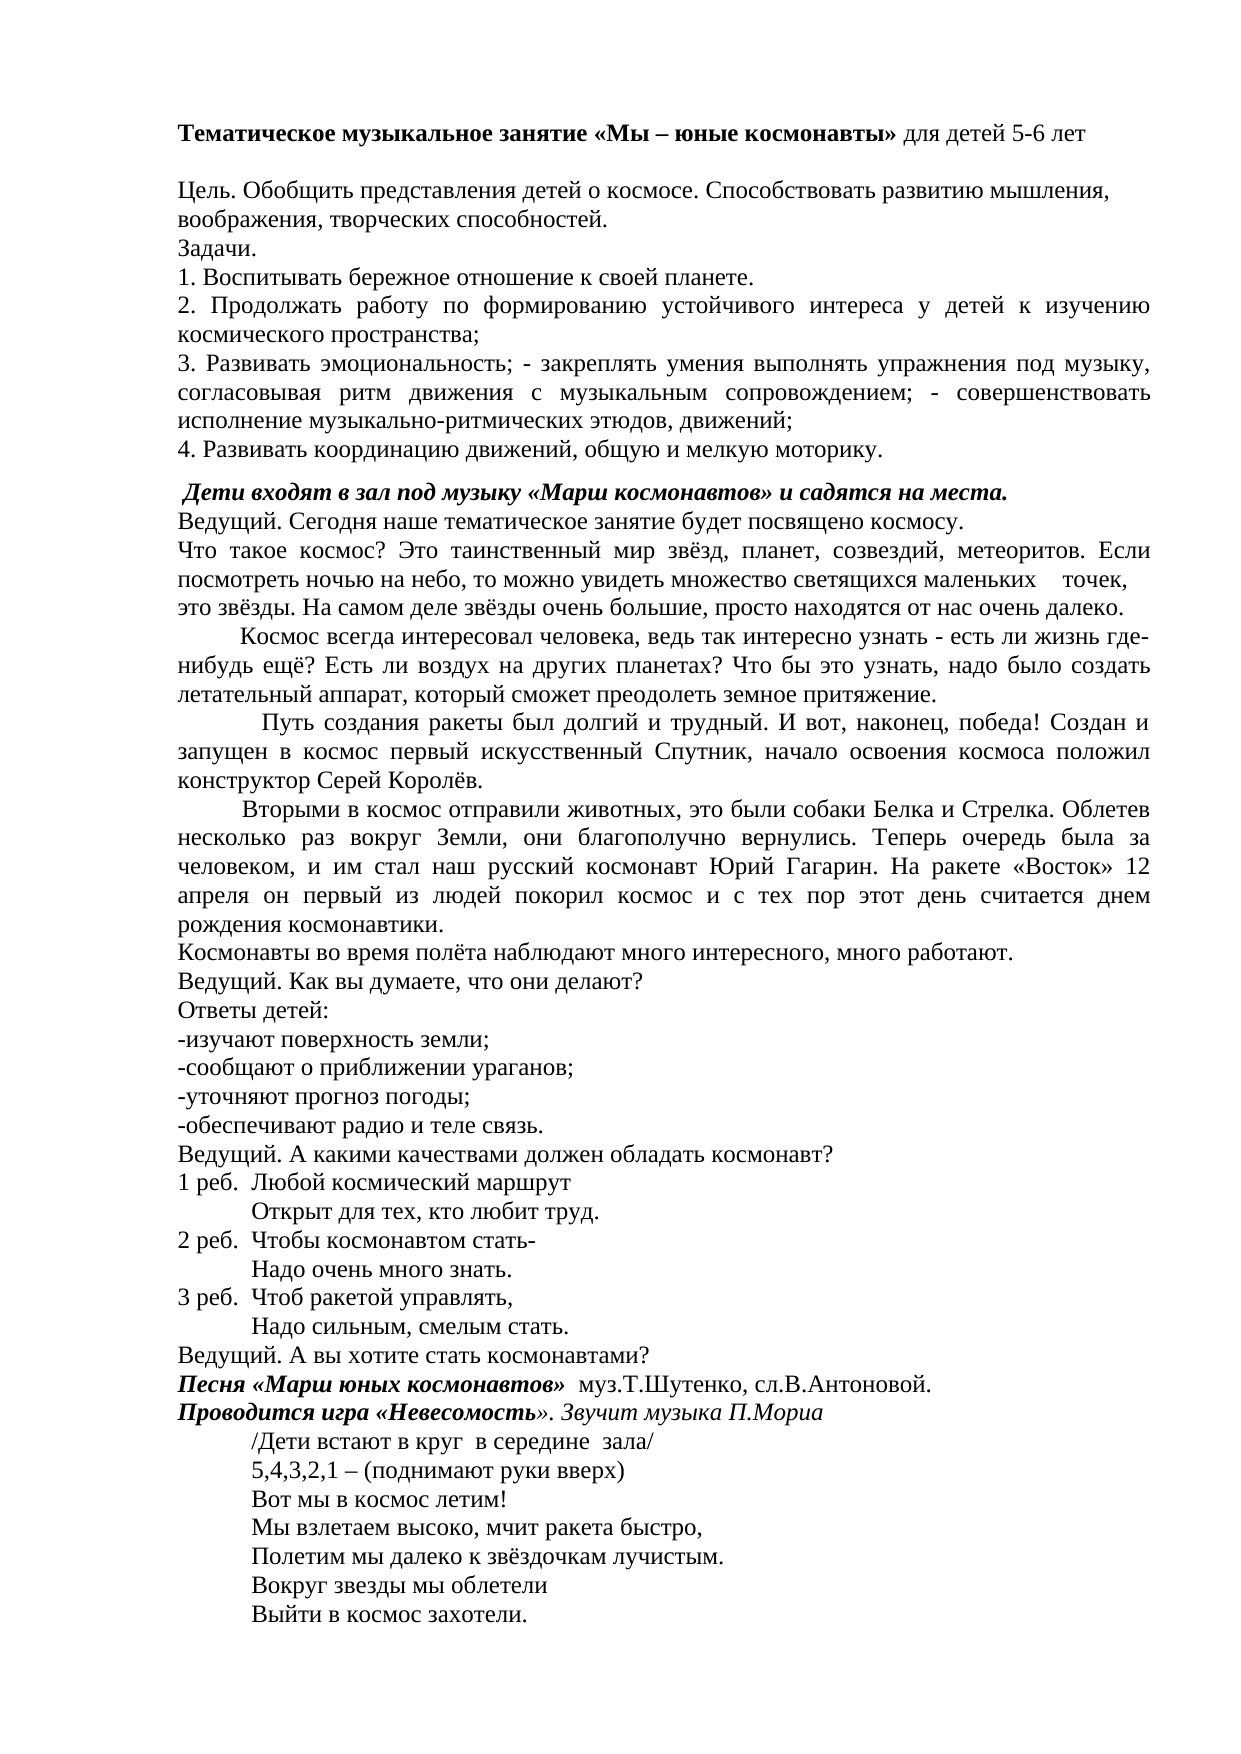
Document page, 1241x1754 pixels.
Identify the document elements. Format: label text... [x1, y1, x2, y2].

text Вторыми в космос отправили животных, это были собаки Белка и Стрелка. Облетев несколько раз вокруг Земли, они благополучно вернулись. Теперь очередь была за человеком, и им стал наш русский космонавт Юрий Гагарин. На ракете «Восток» 12 апреля он первый из людей покорил космос и с тех пор этот день считается днем рождения космонавтики. [177, 794, 1152, 937]
text Космос всегда интересовал человека, ведь так интересно узнать - есть ли жизнь где-нибудь ещё? Есть ли воздух на других планетах? Что бы это узнать, надо было создать летательный аппарат, который сможет преодолеть земное притяжение. [177, 621, 1152, 707]
text /Дети встают в круг в середине зала/ [177, 1426, 1152, 1455]
text 3 реб. Чтоб ракетой управлять, [177, 1282, 1152, 1311]
text -обеспечивают радио и теле связь. [177, 1110, 1152, 1139]
text Песня «Марш юных космонавтов» муз.Т.Шутенко, сл.В.Антоновой. [177, 1369, 1152, 1397]
text Выйти в космос захотели. [177, 1599, 1152, 1627]
text Ведущий. А вы хотите стать космонавтами? [177, 1340, 1152, 1369]
text -уточняют прогноз погоды; [177, 1081, 1152, 1110]
text Ведущий. Сегодня наше тематическое занятие будет посвящено космосу. [177, 506, 1152, 535]
text 2 реб. Чтобы космонавтом стать- [177, 1225, 1152, 1254]
text Дети входят в зал под музыку «Марш космонавтов» и садятся на места. [177, 477, 1152, 506]
text Цель. Обобщить представления детей о космосе. Способствовать развитию мышления, воображения, творческих способностей. [177, 176, 1152, 233]
text Вокруг звезды мы облетели [177, 1570, 1152, 1599]
text 2. Продолжать работу по формированию устойчивого интереса у детей к изучению космического пространства; [177, 291, 1152, 348]
text Вот мы в космос летим! [177, 1484, 1152, 1512]
text 1. Воспитывать бережное отношение к своей планете. [177, 262, 1152, 291]
text Надо сильным, смелым стать. [177, 1311, 1152, 1340]
text -изучают поверхность земли; [177, 1024, 1152, 1052]
text Космонавты во время полёта наблюдают много интересного, много работают. [177, 937, 1152, 966]
text -сообщают о приближении ураганов; [177, 1052, 1152, 1081]
text 5,4,3,2,1 – (поднимают руки вверх) [177, 1455, 1152, 1484]
text Задачи. [177, 233, 1152, 262]
text Что такое космос? Это таинственный мир звёзд, планет, созвездий, метеоритов. Если посмотреть ночью на небо, то можно увидеть множество светящихся маленьких точек, это звёзды. На самом деле звёзды очень большие, просто находятся от нас очень далеко. [177, 535, 1152, 621]
text Мы взлетаем высоко, мчит ракета быстро, [177, 1512, 1152, 1541]
text Надо очень много знать. [177, 1254, 1152, 1282]
text Ответы детей: [177, 995, 1152, 1024]
text 4. Развивать координацию движений, общую и мелкую моторику. [177, 434, 1152, 463]
text Ведущий. Как вы думаете, что они делают? [177, 966, 1152, 995]
text 3. Развивать эмоциональность; - закреплять умения выполнять упражнения под музыку, согласовывая ритм движения с музыкальным сопровождением; - совершенствовать исполнение музыкально-ритмических этюдов, движений; [177, 348, 1152, 434]
text Открыт для тех, кто любит труд. [177, 1196, 1152, 1225]
text 1 реб. Любой космический маршрут [177, 1167, 1152, 1196]
text Полетим мы далеко к звёздочкам лучистым. [177, 1541, 1152, 1570]
text Путь создания ракеты был долгий и трудный. И вот, наконец, победа! Создан и запущен в космос первый искусственный Спутник, начало освоения космоса положил конструктор Серей Королёв. [177, 707, 1152, 794]
text Проводится игра «Невесомость». Звучит музыка П.Мориа [177, 1397, 1152, 1426]
text Тематическое музыкальное занятие «Мы – юные космонавты» для детей 5-6 лет [177, 118, 1152, 147]
text Ведущий. А какими качествами должен обладать космонавт? [177, 1139, 1152, 1167]
